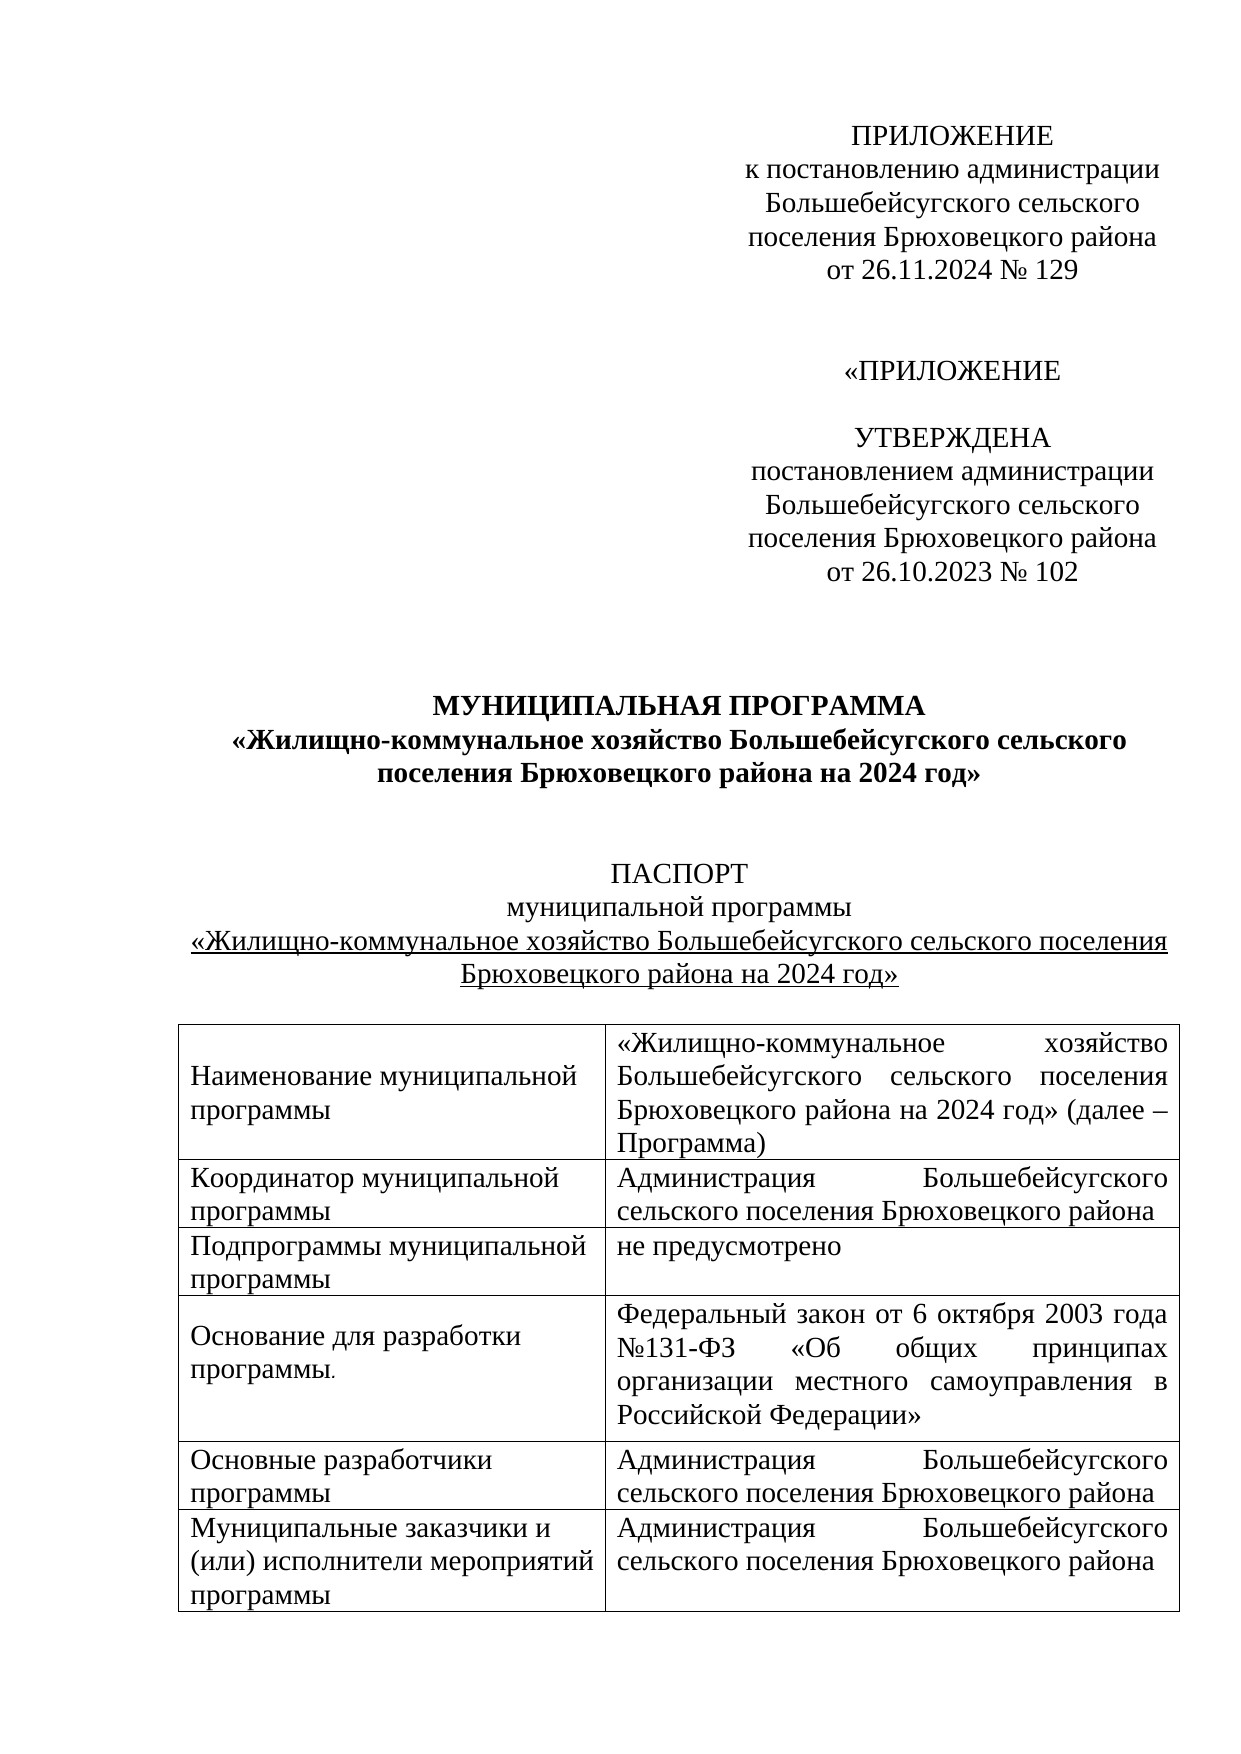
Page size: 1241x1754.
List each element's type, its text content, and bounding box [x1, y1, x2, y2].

table_cell Координатор муниципальной программы [179, 1160, 605, 1227]
table_cell Основные разработчики программы [179, 1442, 605, 1509]
text ПРИЛОЖЕНИЕ [177, 118, 1181, 152]
table_cell не предусмотрено [606, 1228, 1179, 1295]
text Большебейсугского сельского [177, 487, 1181, 521]
text постановлением администрации [177, 453, 1181, 487]
table_cell Подпрограммы муниципальной программы [179, 1228, 605, 1295]
text ПАСПОРТ [177, 856, 1181, 889]
text поселения Брюховецкого района [177, 521, 1181, 554]
text от 26.10.2023 № 102 [177, 554, 1181, 588]
table_header Наименование муниципальной программы [179, 1025, 605, 1159]
text от 26.11.2024 № 129 [177, 252, 1181, 286]
text «ПРИЛОЖЕНИЕ [177, 353, 1181, 386]
table_cell Основание для разработки программы. [179, 1296, 605, 1441]
table_cell Администрация Большебейсугского сельского поселения Брюховецкого района [606, 1442, 1179, 1509]
table_cell Муниципальные заказчики и (или) исполнители мероприятий программы [179, 1510, 605, 1611]
table_cell Администрация Большебейсугского сельского поселения Брюховецкого района [606, 1510, 1179, 1611]
text муниципальной программы [177, 889, 1181, 923]
table_header «Жилищно-коммунальное хозяйство Большебейсугского сельского поселения Брюховецкого района на 2024 год» (далее – Программа) [606, 1025, 1179, 1159]
text «Жилищно-коммунальное хозяйство Большебейсугского сельского поселения Брюховецкого района на 2024 год» [177, 923, 1181, 990]
text УТВЕРЖДЕНА [177, 420, 1181, 453]
table_cell Администрация Большебейсугского сельского поселения Брюховецкого района [606, 1160, 1179, 1227]
text «Жилищно-коммунальное хозяйство Большебейсугского сельского поселения Брюховецкого района на 2024 год» [177, 722, 1181, 789]
text МУНИЦИПАЛЬНАЯ ПРОГРАММА [177, 688, 1181, 722]
text Большебейсугского сельского [177, 185, 1181, 219]
table_cell Федеральный закон от 6 октября 2003 года №131-ФЗ «Об общих принципах организации местного самоуправления в Российской Федерации» [606, 1296, 1179, 1441]
text поселения Брюховецкого района [177, 219, 1181, 252]
text к постановлению администрации [177, 152, 1181, 185]
